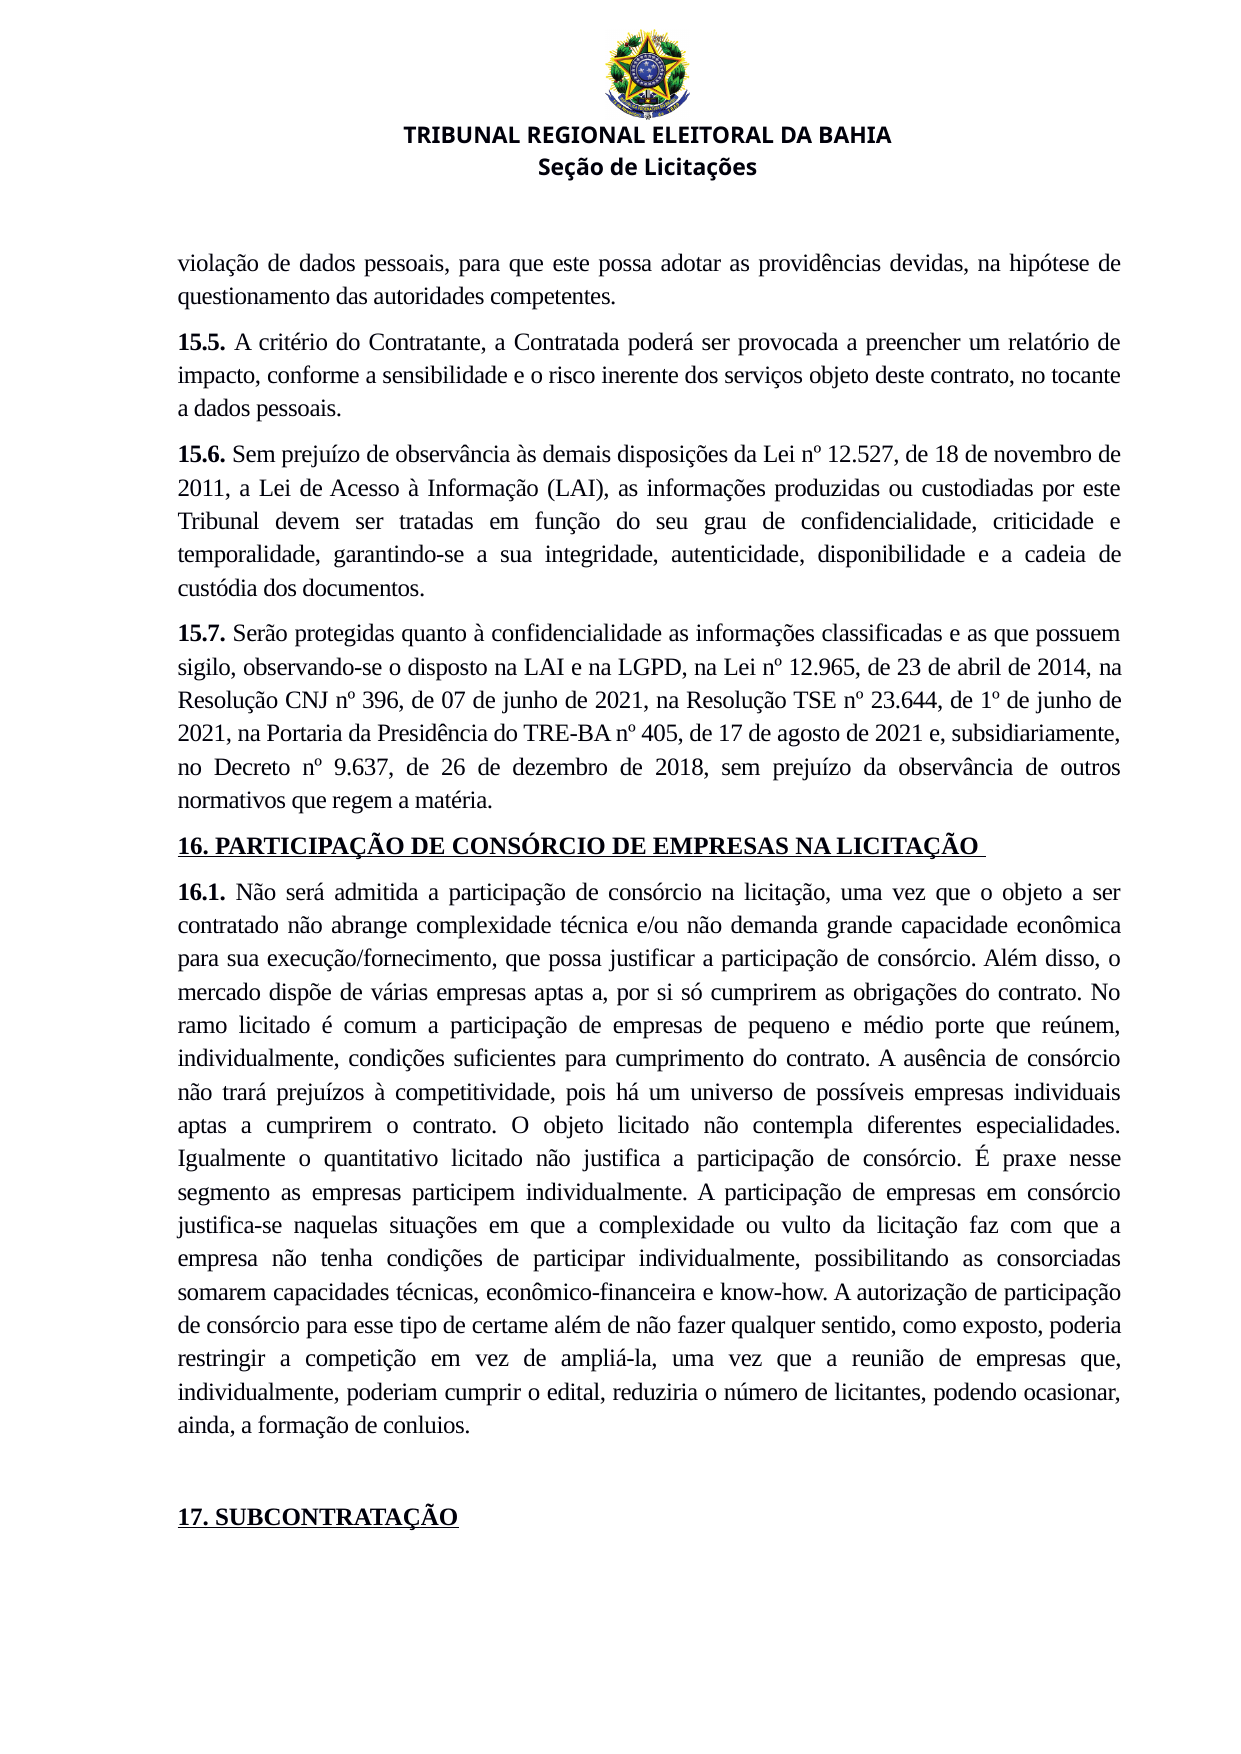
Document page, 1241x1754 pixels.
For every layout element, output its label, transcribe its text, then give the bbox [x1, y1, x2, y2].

text 15.5. A critério do Contratante, a Contratada poderá ser provocada a preencher um relatório de impacto, conforme a sensibilidade e o risco inerente dos serviços objeto deste contrato, no tocante a dados pessoais. [177, 323, 1122, 423]
text 16.1. Não será admitida a participação de consórcio na licitação, uma vez que o objeto a ser contratado não abrange complexidade técnica e/ou não demanda grande capacidade econômica para sua execução/fornecimento, que possa justificar a participação de consórcio. Além disso, o mercado dispõe de várias empresas aptas a, por si só cumprirem as obrigações do contrato. No ramo licitado é comum a participação de empresas de pequeno e médio porte que reúnem, individualmente, condições suficientes para cumprimento do contrato. A ausência de consórcio não trará prejuízos à competitividade, pois há um universo de possíveis empresas individuais aptas a cumprirem o contrato. O objeto licitado não contempla diferentes especialidades. Igualmente o quantitativo licitado não justifica a participação de consórcio. É praxe nesse segmento as empresas participem individualmente. A participação de empresas em consórcio justifica-se naquelas situações em que a complexidade ou vulto da licitação faz com que a empresa não tenha condições de participar individualmente, possibilitando as consorciadas somarem capacidades técnicas, econômico-financeira e know-how. A autorização de participação de consórcio para esse tipo de certame além de não fazer qualquer sentido, como exposto, poderia restringir a competição em vez de ampliá-la, uma vez que a reunião de empresas que, individualmente, poderiam cumprir o edital, reduziria o número de licitantes, podendo ocasionar, ainda, a formação de conluios. [177, 873, 1122, 1440]
text 15.6. Sem prejuízo de observância às demais disposições da Lei nº 12.527, de 18 de novembro de 2011, a Lei de Acesso à Informação (LAI), as informações produzidas ou custodiadas por este Tribunal devem ser tratadas em função do seu grau de confidencialidade, criticidade e temporalidade, garantindo-se a sua integridade, autenticidade, disponibilidade e a cadeia de custódia dos documentos. [177, 436, 1122, 603]
text 16. PARTICIPAÇÃO DE CONSÓRCIO DE EMPRESAS NA LICITAÇÃO [177, 828, 1119, 861]
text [177, 244, 1122, 311]
text 17. SUBCONTRATAÇÃO [177, 1498, 1119, 1532]
text 15.7. Serão protegidas quanto à confidencialidade as informações classificadas e as que possuem sigilo, observando-se o disposto na LAI e na LGPD, na Lei nº 12.965, de 23 de abril de 2014, na Resolução CNJ nº 396, de 07 de junho de 2021, na Resolução TSE nº 23.644, de 1º de junho de 2021, na Portaria da Presidência do TRE-BA nº 405, de 17 de agosto de 2021 e, subsidiariamente, no Decreto nº 9.637, de 26 de dezembro de 2018, sem prejuízo da observância de outros normativos que regem a matéria. [177, 615, 1122, 815]
